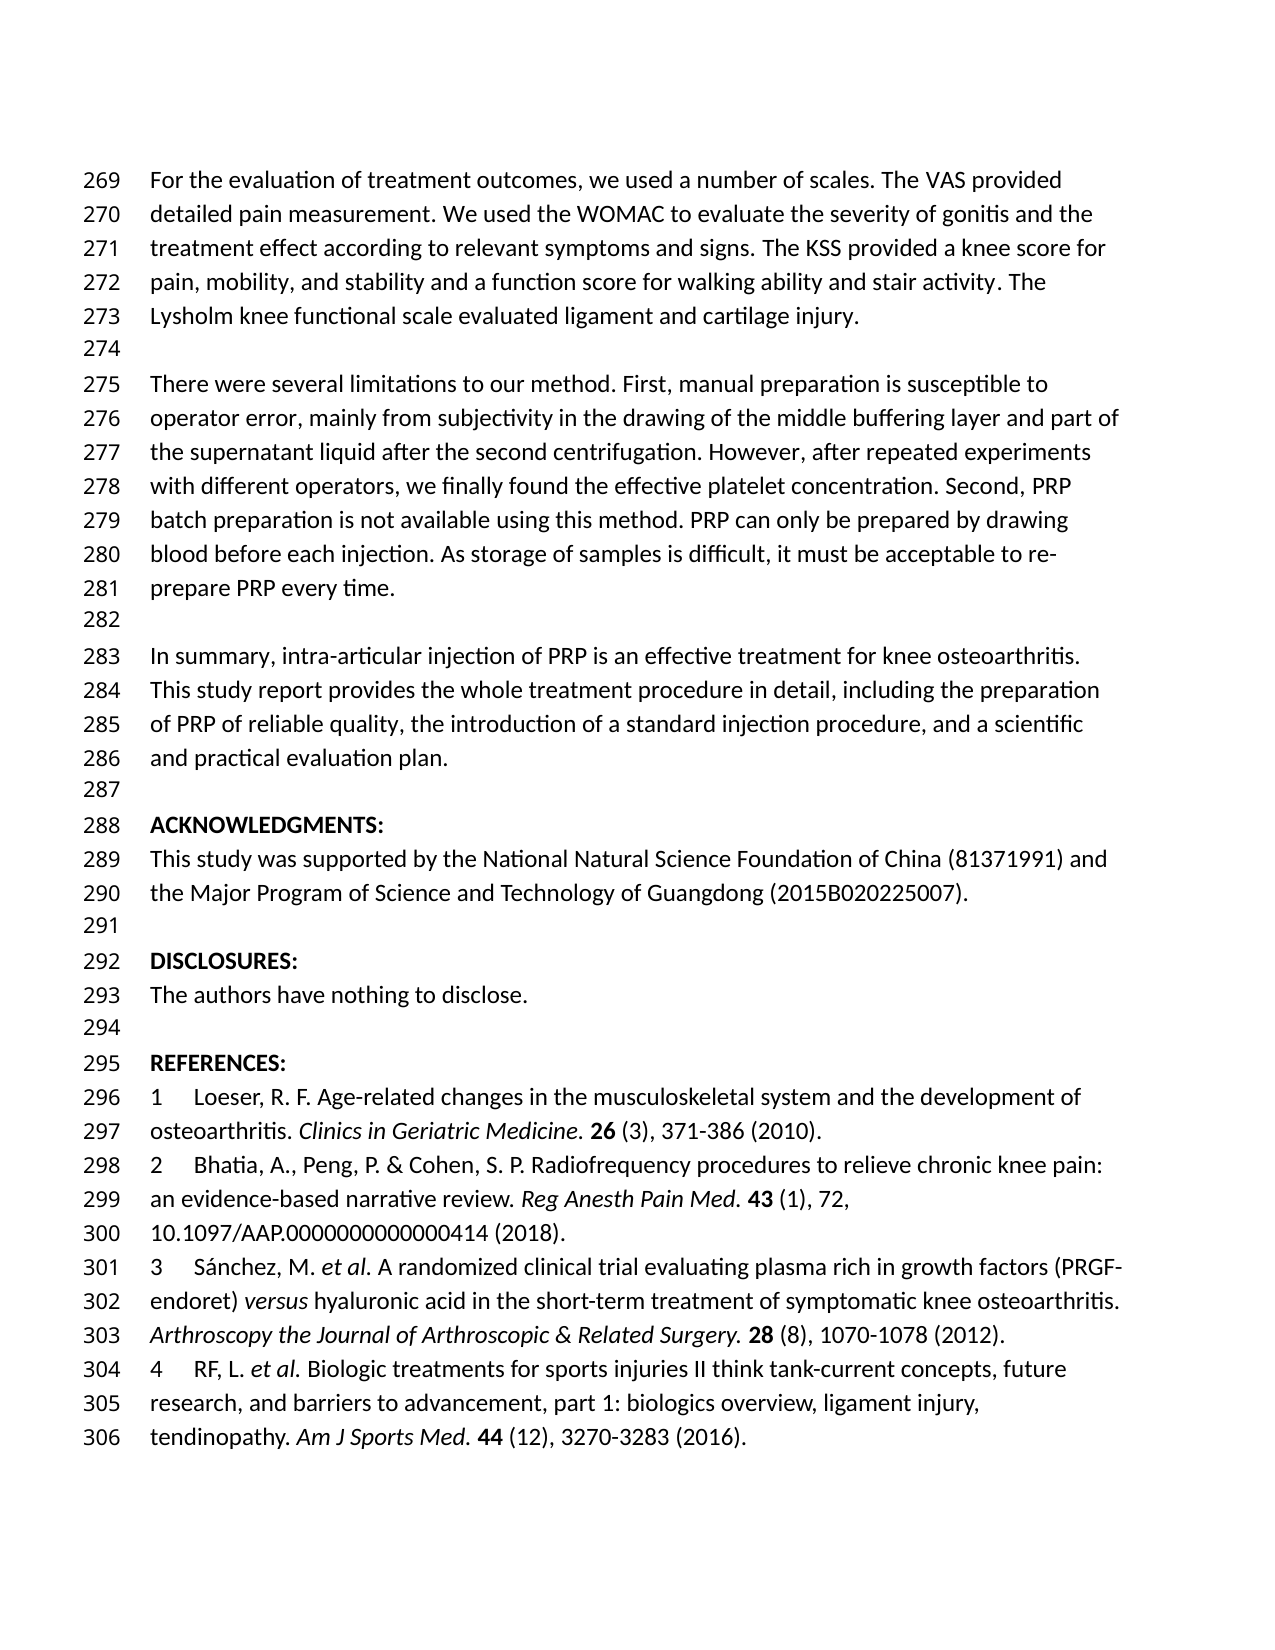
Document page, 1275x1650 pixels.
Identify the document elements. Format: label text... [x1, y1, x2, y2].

text 3 Sánchez, M. et al. A randomized clinical trial evaluating plasma rich in growth factors (PRGF-endoret) versus hyaluronic acid in the short-term treatment of symptomatic knee osteoarthritis. Arthroscopy the Journal of Arthroscopic & Related Surgery. 28 (8), 1070-1078 (2012). [150, 1249, 1125, 1351]
text DISCLOSURES: [150, 944, 1125, 978]
text This study was supported by the National Natural Science Foundation of China (81371991) and the Major Program of Science and Technology of Guangdong (2015B020225007). [150, 842, 1125, 910]
text In summary, intra-articular injection of PRP is an effective treatment for knee osteoarthritis. This study report provides the whole treatment procedure in detail, including the preparation of PRP of reliable quality, the introduction of a standard injection procedure, and a scientific and practical evaluation plan. [150, 638, 1125, 774]
text There were several limitations to our method. First, manual preparation is susceptible to operator error, mainly from subjectivity in the drawing of the middle buffering layer and part of the supernatant liquid after the second centrifugation. However, after repeated experiments with different operators, we finally found the effective platelet concentration. Second, PRP batch preparation is not available using this method. PRP can only be prepared by drawing blood before each injection. As storage of samples is difficult, it must be acceptable to re-prepare PRP every time. [150, 367, 1125, 604]
text REFERENCES: [150, 1046, 1125, 1080]
text 1 Loeser, R. F. Age-related changes in the musculoskeletal system and the development of osteoarthritis. Clinics in Geriatric Medicine. 26 (3), 371-386 (2010). [150, 1080, 1125, 1148]
text ACKNOWLEDGMENTS: [150, 808, 1125, 842]
text For the evaluation of treatment outcomes, we used a number of scales. The VAS provided detailed pain measurement. We used the WOMAC to evaluate the severity of gonitis and the treatment effect according to relevant symptoms and signs. The KSS provided a knee score for pain, mobility, and stability and a function score for walking ability and stair activity. The Lysholm knee functional scale evaluated ligament and cartilage injury. [150, 163, 1125, 333]
text The authors have nothing to disclose. [150, 978, 1125, 1012]
text 4 RF, L. et al. Biologic treatments for sports injuries II think tank-current concepts, future research, and barriers to advancement, part 1: biologics overview, ligament injury, tendinopathy. Am J Sports Med. 44 (12), 3270-3283 (2016). [150, 1351, 1125, 1453]
text 2 Bhatia, A., Peng, P. & Cohen, S. P. Radiofrequency procedures to relieve chronic knee pain: an evidence-based narrative review. Reg Anesth Pain Med. 43 (1), 72, 10.1097/AAP.0000000000000414 (2018). [150, 1148, 1125, 1249]
